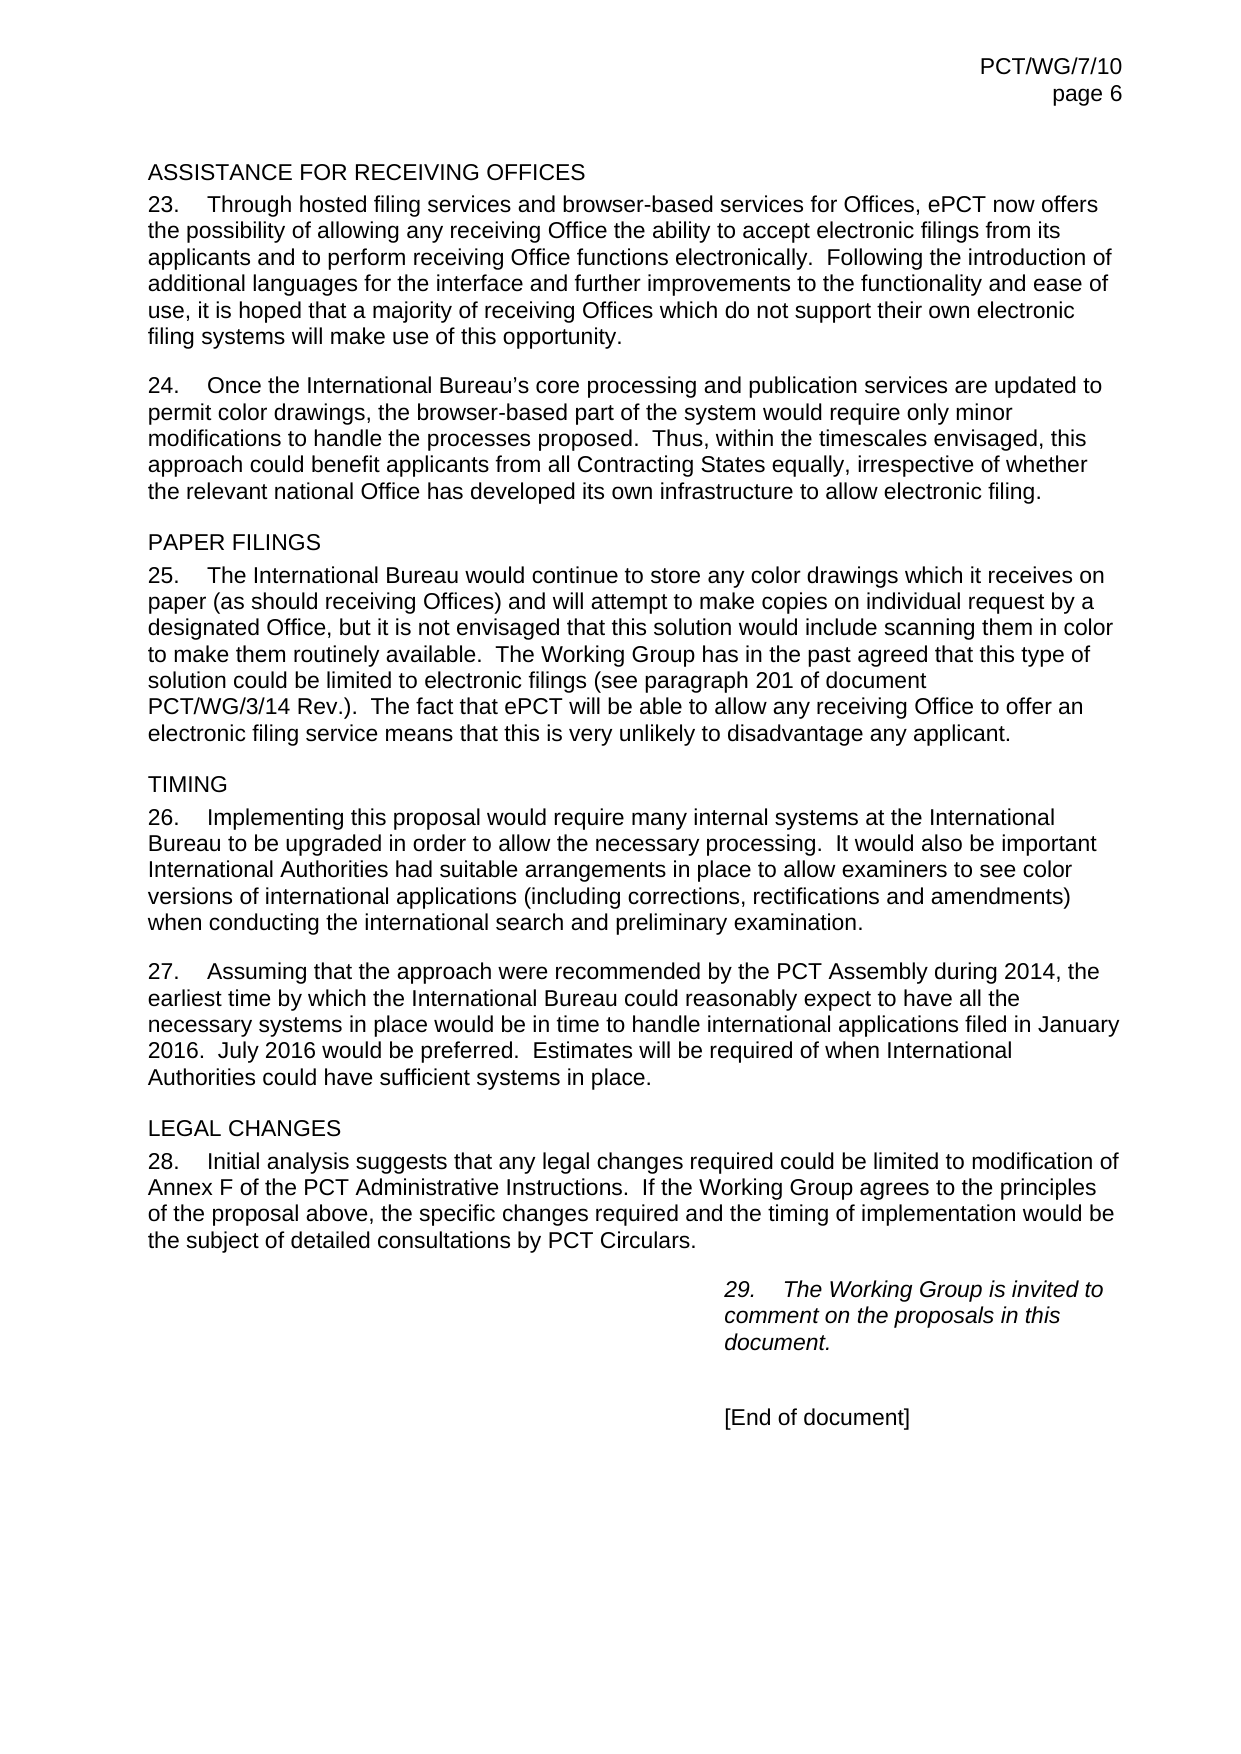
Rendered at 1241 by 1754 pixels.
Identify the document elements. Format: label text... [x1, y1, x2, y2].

text Implementing this proposal would require many internal systems at the International Bureau to be upgraded in order to allow the necessary processing. It would also be important International Authorities had suitable arrangements in place to allow examiners to see color versions of international applications (including corrections, rectifications and amendments) when conducting the international search and preliminary examination. [148, 804, 1122, 935]
subtitle Legal Changes [148, 1115, 1122, 1141]
text Assuming that the approach were recommended by the PCT Assembly during 2014, the earliest time by which the International Bureau could reasonably expect to have all the necessary systems in place would be in time to handle international applications filed in January 2016. July 2016 would be preferred. Estimates will be required of when International Authorities could have sufficient systems in place. [148, 958, 1122, 1090]
text Through hosted filing services and browser-based services for Offices, ePCT now offers the possibility of allowing any receiving Office the ability to accept electronic filings from its applicants and to perform receiving Office functions electronically. Following the introduction of additional languages for the interface and further improvements to the functionality and ease of use, it is hoped that a majority of receiving Offices which do not support their own electronic filing systems will make use of this opportunity. [148, 191, 1122, 349]
text The Working Group is invited to comment on the proposals in this document. [724, 1276, 1122, 1355]
text [End of document] [724, 1404, 1122, 1431]
text Once the International Bureau’s core processing and publication services are updated to permit color drawings, the browser-based part of the system would require only minor modifications to handle the processes proposed. Thus, within the timescales envisaged, this approach could benefit applicants from all Contracting States equally, irrespective of whether the relevant national Office has developed its own infrastructure to allow electronic filing. [148, 372, 1122, 504]
subtitle Timing [148, 771, 1122, 797]
subtitle Paper Filings [148, 529, 1122, 555]
text The International Bureau would continue to store any color drawings which it receives on paper (as should receiving Offices) and will attempt to make copies on individual request by a designated Office, but it is not envisaged that this solution would include scanning them in color to make them routinely available. The Working Group has in the past agreed that this type of solution could be limited to electronic filings (see paragraph 201 of document PCT/WG/3/14 Rev.). The fact that ePCT will be able to allow any receiving Office to offer an electronic filing service means that this is very unlikely to disadvantage any applicant. [148, 562, 1122, 746]
text Initial analysis suggests that any legal changes required could be limited to modification of Annex F of the PCT Administrative Instructions. If the Working Group agrees to the principles of the proposal above, the specific changes required and the timing of implementation would be the subject of detailed consultations by PCT Circulars. [148, 1148, 1122, 1253]
subtitle Assistance for Receiving Offices [148, 158, 1122, 185]
